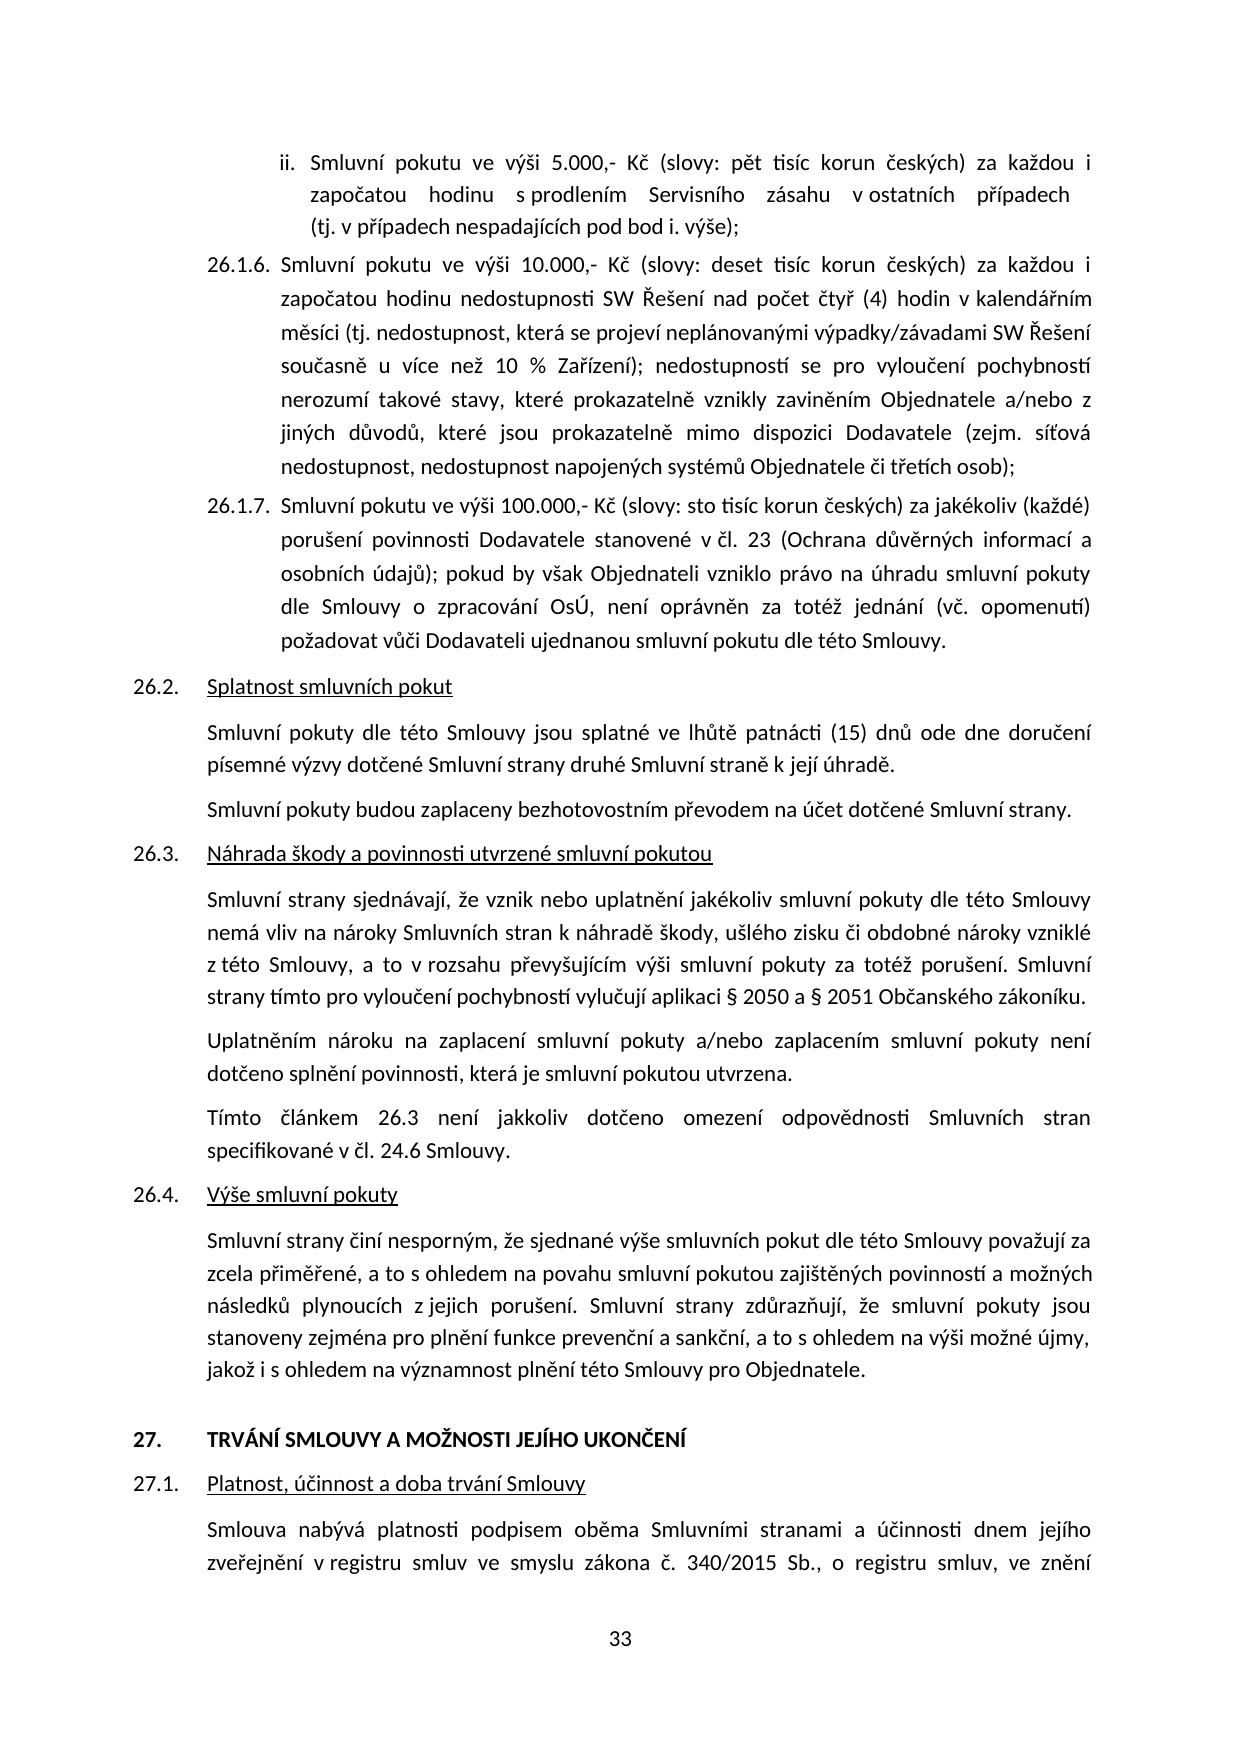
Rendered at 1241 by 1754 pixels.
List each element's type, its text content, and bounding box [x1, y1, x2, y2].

list Smluvní strany sjednávají, že vznik nebo uplatnění jakékoliv smluvní pokuty dle této Smlouvy nemá vliv na nároky Smluvních stran k náhradě škody, ušlého zisku či obdobné nároky vzniklé z této Smlouvy, a to v rozsahu převyšujícím výši smluvní pokuty za totéž porušení. Smluvní strany tímto pro vyloučení pochybností vylučují aplikaci § 2050 a § 2051 Občanského zákoníku. [207, 885, 1092, 1010]
list Smluvní pokutu ve výši 5.000,- Kč (slovy: pět tisíc korun českých) za každou i započatou hodinu s prodlením Servisního zásahu v ostatních případech (tj. v případech nespadajících pod bod i. výše); [295, 148, 1092, 240]
subtitle Platnost, účinnost a doba trvání Smlouvy [133, 1469, 1092, 1498]
list Tímto článkem 26.3 není jakkoliv dotčeno omezení odpovědnosti Smluvních stran specifikované v čl. 24.6 Smlouvy. [207, 1103, 1092, 1164]
list Smluvní pokuty budou zaplaceny bezhotovostním převodem na účet dotčené Smluvní strany. [207, 795, 1092, 823]
subtitle Náhrada škody a povinnosti utvrzené smluvní pokutou [133, 839, 1092, 867]
list Smluvní strany činí nesporným, že sjednané výše smluvních pokut dle této Smlouvy považují za zcela přiměřené, a to s ohledem na povahu smluvní pokutou zajištěných povinností a možných následků plynoucích z jejich porušení. Smluvní strany zdůrazňují, že smluvní pokuty jsou stanoveny zejména pro plnění funkce prevenční a sankční, a to s ohledem na výši možné újmy, jakož i s ohledem na významnost plnění této Smlouvy pro Objednatele. [207, 1226, 1092, 1383]
subtitle TRVÁNÍ SMLOUVY A MOŽNOSTI JEJÍHO UKONČENÍ [133, 1425, 1092, 1453]
subtitle Splatnost smluvních pokut [133, 672, 1092, 700]
text Smluvní pokutu ve výši 10.000,- Kč (slovy: deset tisíc korun českých) za každou i započatou hodinu nedostupnosti SW Řešení nad počet čtyř (4) hodin v kalendářním měsíci (tj. nedostupnost, která se projeví neplánovanými výpadky/závadami SW Řešení současně u více než 10 % Zařízení); nedostupností se pro vyloučení pochybností nerozumí takové stavy, které prokazatelně vznikly zaviněním Objednatele a/nebo z jiných důvodů, které jsou prokazatelně mimo dispozici Dodavatele (zejm. síťová nedostupnost, nedostupnost napojených systémů Objednatele či třetích osob); [207, 251, 1092, 480]
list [207, 1516, 1092, 1576]
subtitle Výše smluvní pokuty [133, 1180, 1092, 1208]
list Uplatněním nároku na zaplacení smluvní pokuty a/nebo zaplacením smluvní pokuty není dotčeno splnění povinnosti, která je smluvní pokutou utvrzena. [207, 1027, 1092, 1087]
list Smluvní pokuty dle této Smlouvy jsou splatné ve lhůtě patnácti (15) dnů ode dne doručení písemné výzvy dotčené Smluvní strany druhé Smluvní straně k její úhradě. [207, 718, 1092, 778]
text Smluvní pokutu ve výši 100.000,- Kč (slovy: sto tisíc korun českých) za jakékoliv (každé) porušení povinnosti Dodavatele stanovené v čl. 23 (Ochrana důvěrných informací a osobních údajů); pokud by však Objednateli vzniklo právo na úhradu smluvní pokuty dle Smlouvy o zpracování OsÚ, není oprávněn za totéž jednání (vč. opomenutí) požadovat vůči Dodavateli ujednanou smluvní pokutu dle této Smlouvy. [207, 492, 1092, 654]
